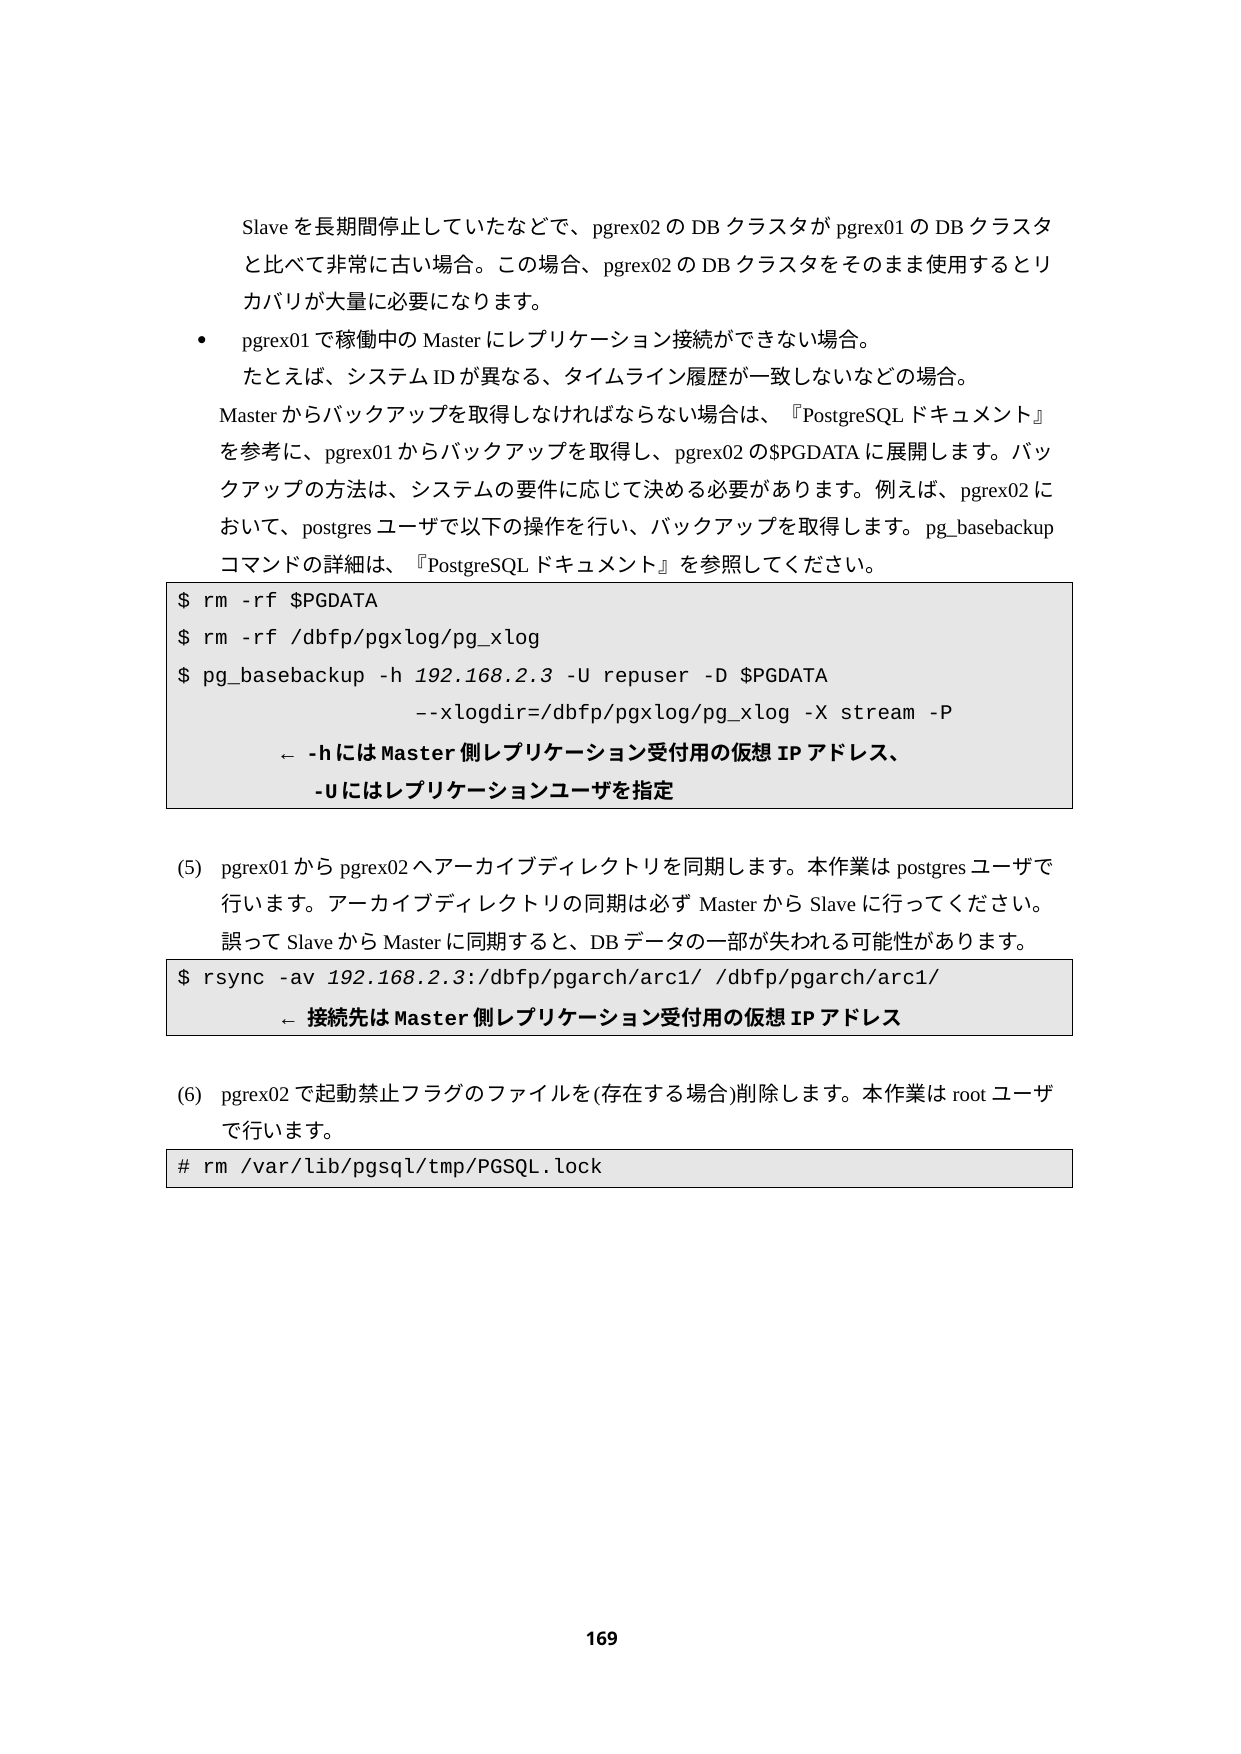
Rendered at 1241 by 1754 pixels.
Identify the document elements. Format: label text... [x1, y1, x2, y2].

list pgrex02で起動禁止フラグのファイルを(存在する場合)削除します。本作業はrootユーザで行います。 [177, 1073, 1054, 1148]
table_header $ rm -rf $PGDATA $ rm -rf /dbfp/pgxlog/pg_xlog $ pg_basebackup -h 192.168.2.3 -U repuser -D $PGDATA –-xlogdir=/dbfp/pgxlog/pg_xlog -X stream -P ← -hにはMaster側レプリケーション受付用の仮想IPアドレス、 -Uにはレプリケーションユーザを指定 [167, 583, 1072, 808]
text Masterからバックアップを取得しなければならない場合は、『PostgreSQLドキュメント』を参考に、pgrex01からバックアップを取得し、pgrex02の$PGDATAに展開します。バックアップの方法は、システムの要件に応じて決める必要があります。例えば、pgrex02において、postgresユーザで以下の操作を行い、バックアップを取得します。pg_basebackupコマンドの詳細は、『PostgreSQLドキュメント』を参照してください。 [219, 394, 1054, 582]
text たとえば、システムIDが異なる、タイムライン履歴が一致しないなどの場合。 [242, 357, 1054, 394]
list pgrex01からpgrex02へアーカイブディレクトリを同期します。本作業はpostgresユーザで行います。アーカイブディレクトリの同期は必ずMasterからSlaveに行ってください。誤ってSlaveからMasterに同期すると、DBデータの一部が失われる可能性があります。 [177, 846, 1054, 959]
table_header $ rsync -av 192.168.2.3:/dbfp/pgarch/arc1/ /dbfp/pgarch/arc1/ ← 接続先はMaster側レプリケーション受付用の仮想IPアドレス [167, 960, 1072, 1035]
text Slaveを長期間停止していたなどで、pgrex02のDBクラスタがpgrex01のDBクラスタと比べて非常に古い場合。この場合、pgrex02のDBクラスタをそのまま使用するとリカバリが大量に必要になります。 [242, 207, 1054, 319]
list pgrex01で稼働中のMasterにレプリケーション接続ができない場合。 [198, 319, 1054, 357]
table_header # rm /var/lib/pgsql/tmp/PGSQL.lock [167, 1150, 1072, 1187]
